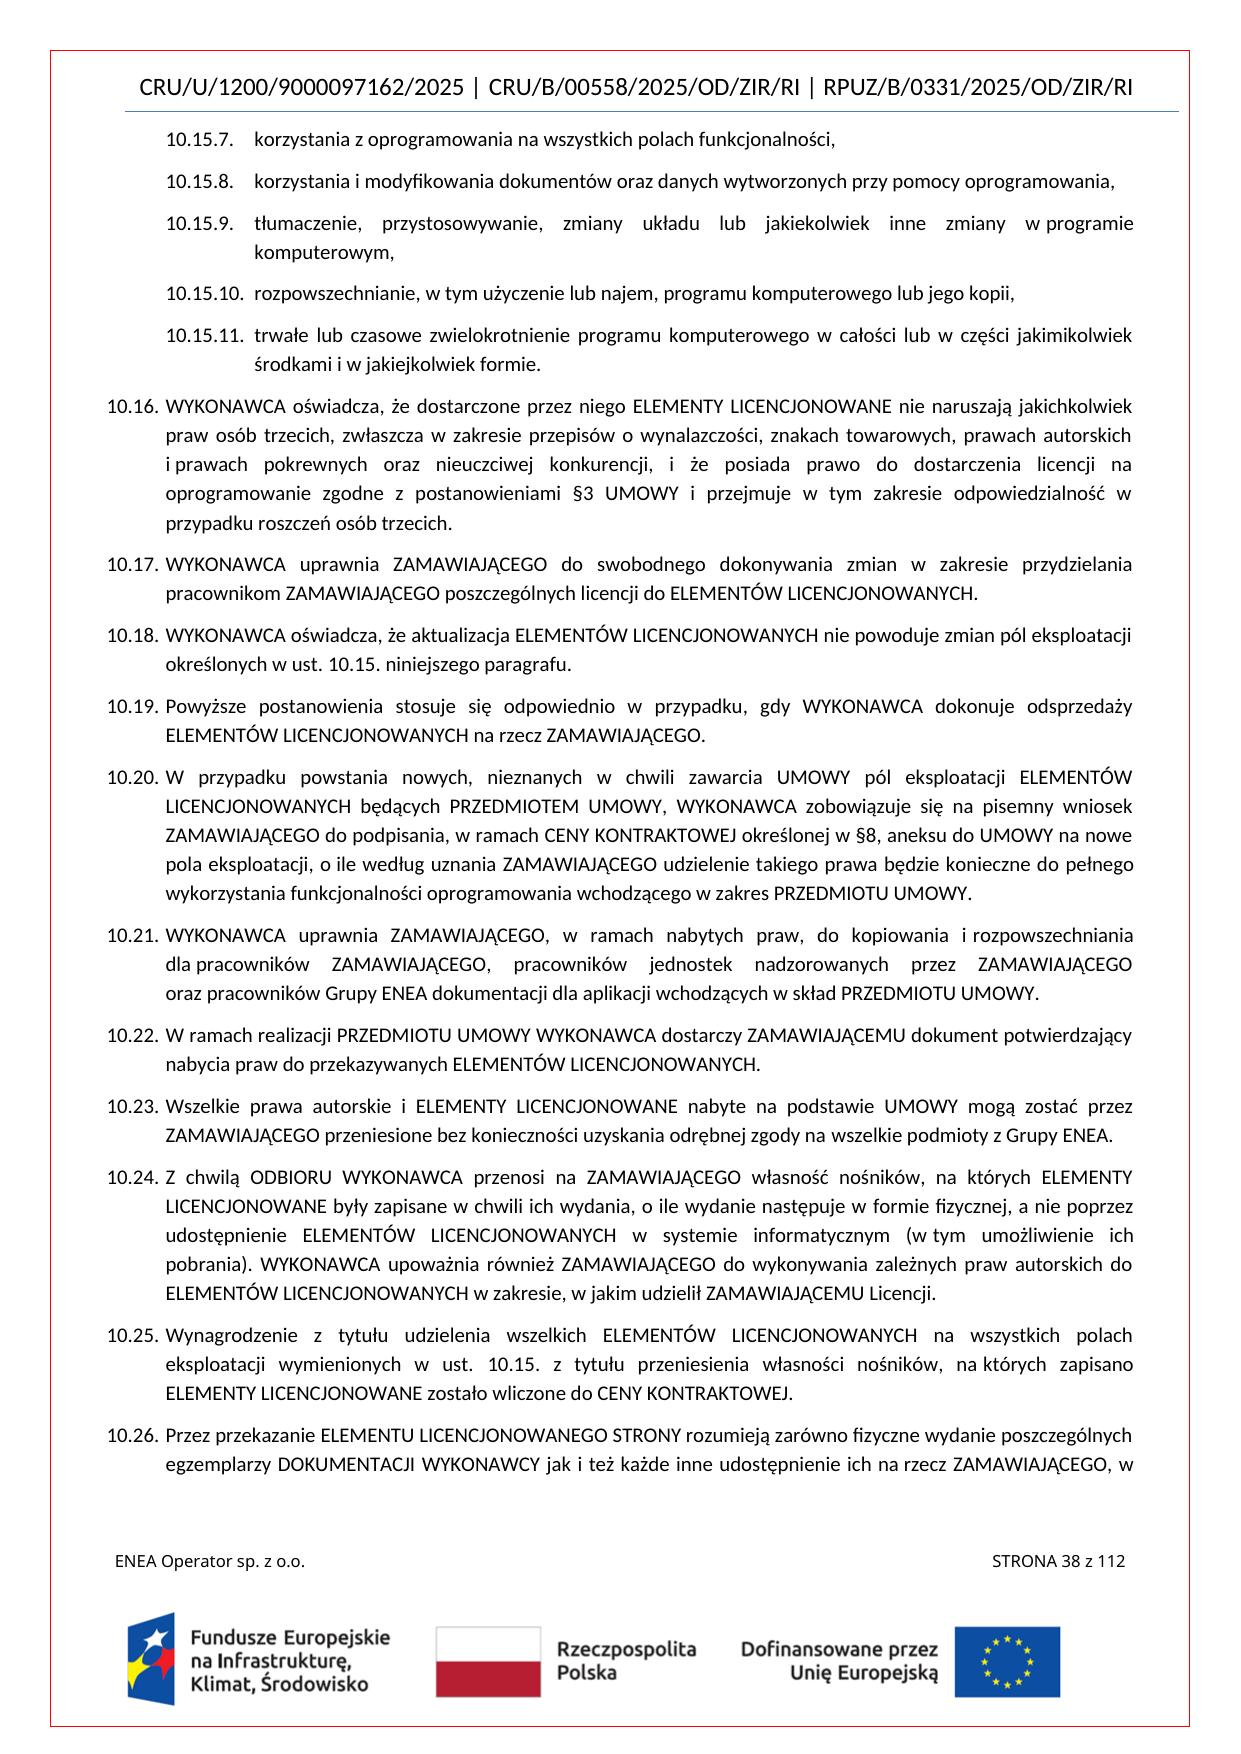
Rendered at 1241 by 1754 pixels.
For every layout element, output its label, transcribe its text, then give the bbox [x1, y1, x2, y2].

list korzystania i modyfikowania dokumentów oraz danych wytworzonych przy pomocy oprogramowania, [165, 168, 1134, 193]
list Wszelkie prawa autorskie i ELEMENTY LICENCJONOWANE nabyte na podstawie UMOWY mogą zostać przez ZAMAWIAJĄCEGO przeniesione bez konieczności uzyskania odrębnej zgody na wszelkie podmioty z Grupy ENEA. [106, 1093, 1134, 1148]
list W przypadku powstania nowych, nieznanych w chwili zawarcia UMOWY pól eksploatacji ELEMENTÓW LICENCJONOWANYCH będących PRZEDMIOTEM UMOWY, WYKONAWCA zobowiązuje się na pisemny wniosek ZAMAWIAJĄCEGO do podpisania, w ramach CENY KONTRAKTOWEJ określonej w §8, aneksu do UMOWY na nowe pola eksploatacji, o ile według uznania ZAMAWIAJĄCEGO udzielenie takiego prawa będzie konieczne do pełnego wykorzystania funkcjonalności oprogramowania wchodzącego w zakres PRZEDMIOTU UMOWY. [106, 764, 1134, 906]
list WYKONAWCA uprawnia ZAMAWIAJĄCEGO do swobodnego dokonywania zmian w zakresie przydzielania pracownikom ZAMAWIAJĄCEGO poszczególnych licencji do ELEMENTÓW LICENCJONOWANYCH. [106, 551, 1134, 606]
list WYKONAWCA uprawnia ZAMAWIAJĄCEGO, w ramach nabytych praw, do kopiowania i rozpowszechniania dla pracowników ZAMAWIAJĄCEGO, pracowników jednostek nadzorowanych przez ZAMAWIAJĄCEGO oraz pracowników Grupy ENEA dokumentacji dla aplikacji wchodzących w skład PRZEDMIOTU UMOWY. [106, 922, 1134, 1006]
list Z chwilą ODBIORU WYKONAWCA przenosi na ZAMAWIAJĄCEGO własność nośników, na których ELEMENTY LICENCJONOWANE były zapisane w chwili ich wydania, o ile wydanie następuje w formie fizycznej, a nie poprzez udostępnienie ELEMENTÓW LICENCJONOWANYCH w systemie informatycznym (w tym umożliwienie ich pobrania). WYKONAWCA upoważnia również ZAMAWIAJĄCEGO do wykonywania zależnych praw autorskich do ELEMENTÓW LICENCJONOWANYCH w zakresie, w jakim udzielił ZAMAWIAJĄCEMU Licencji. [106, 1164, 1134, 1306]
list Powyższe postanowienia stosuje się odpowiednio w przypadku, gdy WYKONAWCA dokonuje odsprzedaży ELEMENTÓW LICENCJONOWANYCH na rzecz ZAMAWIAJĄCEGO. [106, 693, 1134, 748]
list korzystania z oprogramowania na wszystkich polach funkcjonalności, [165, 126, 1134, 152]
list tłumaczenie, przystosowywanie, zmiany układu lub jakiekolwiek inne zmiany w programie komputerowym, [165, 210, 1134, 264]
list rozpowszechnianie, w tym użyczenie lub najem, programu komputerowego lub jego kopii, [165, 281, 1134, 306]
picture [106, 1589, 1074, 1726]
list trwałe lub czasowe zwielokrotnienie programu komputerowego w całości lub w części jakimikolwiek środkami i w jakiejkolwiek formie. [165, 322, 1134, 377]
list WYKONAWCA oświadcza, że dostarczone przez niego ELEMENTY LICENCJONOWANE nie naruszają jakichkolwiek praw osób trzecich, zwłaszcza w zakresie przepisów o wynalazczości, znakach towarowych, prawach autorskich i prawach pokrewnych oraz nieuczciwej konkurencji, i że posiada prawo do dostarczenia licencji na oprogramowanie zgodne z postanowieniami §3 UMOWY i przejmuje w tym zakresie odpowiedzialność w przypadku roszczeń osób trzecich. [106, 393, 1134, 535]
list WYKONAWCA oświadcza, że aktualizacja ELEMENTÓW LICENCJONOWANYCH nie powoduje zmian pól eksploatacji określonych w ust. 10.15. niniejszego paragrafu. [106, 622, 1134, 677]
list Wynagrodzenie z tytułu udzielenia wszelkich ELEMENTÓW LICENCJONOWANYCH na wszystkich polach eksploatacji wymienionych w ust. 10.15. z tytułu przeniesienia własności nośników, na których zapisano ELEMENTY LICENCJONOWANE zostało wliczone do CENY KONTRAKTOWEJ. [106, 1322, 1134, 1406]
list W ramach realizacji PRZEDMIOTU UMOWY WYKONAWCA dostarczy ZAMAWIAJĄCEMU dokument potwierdzający nabycia praw do przekazywanych ELEMENTÓW LICENCJONOWANYCH. [106, 1022, 1134, 1077]
